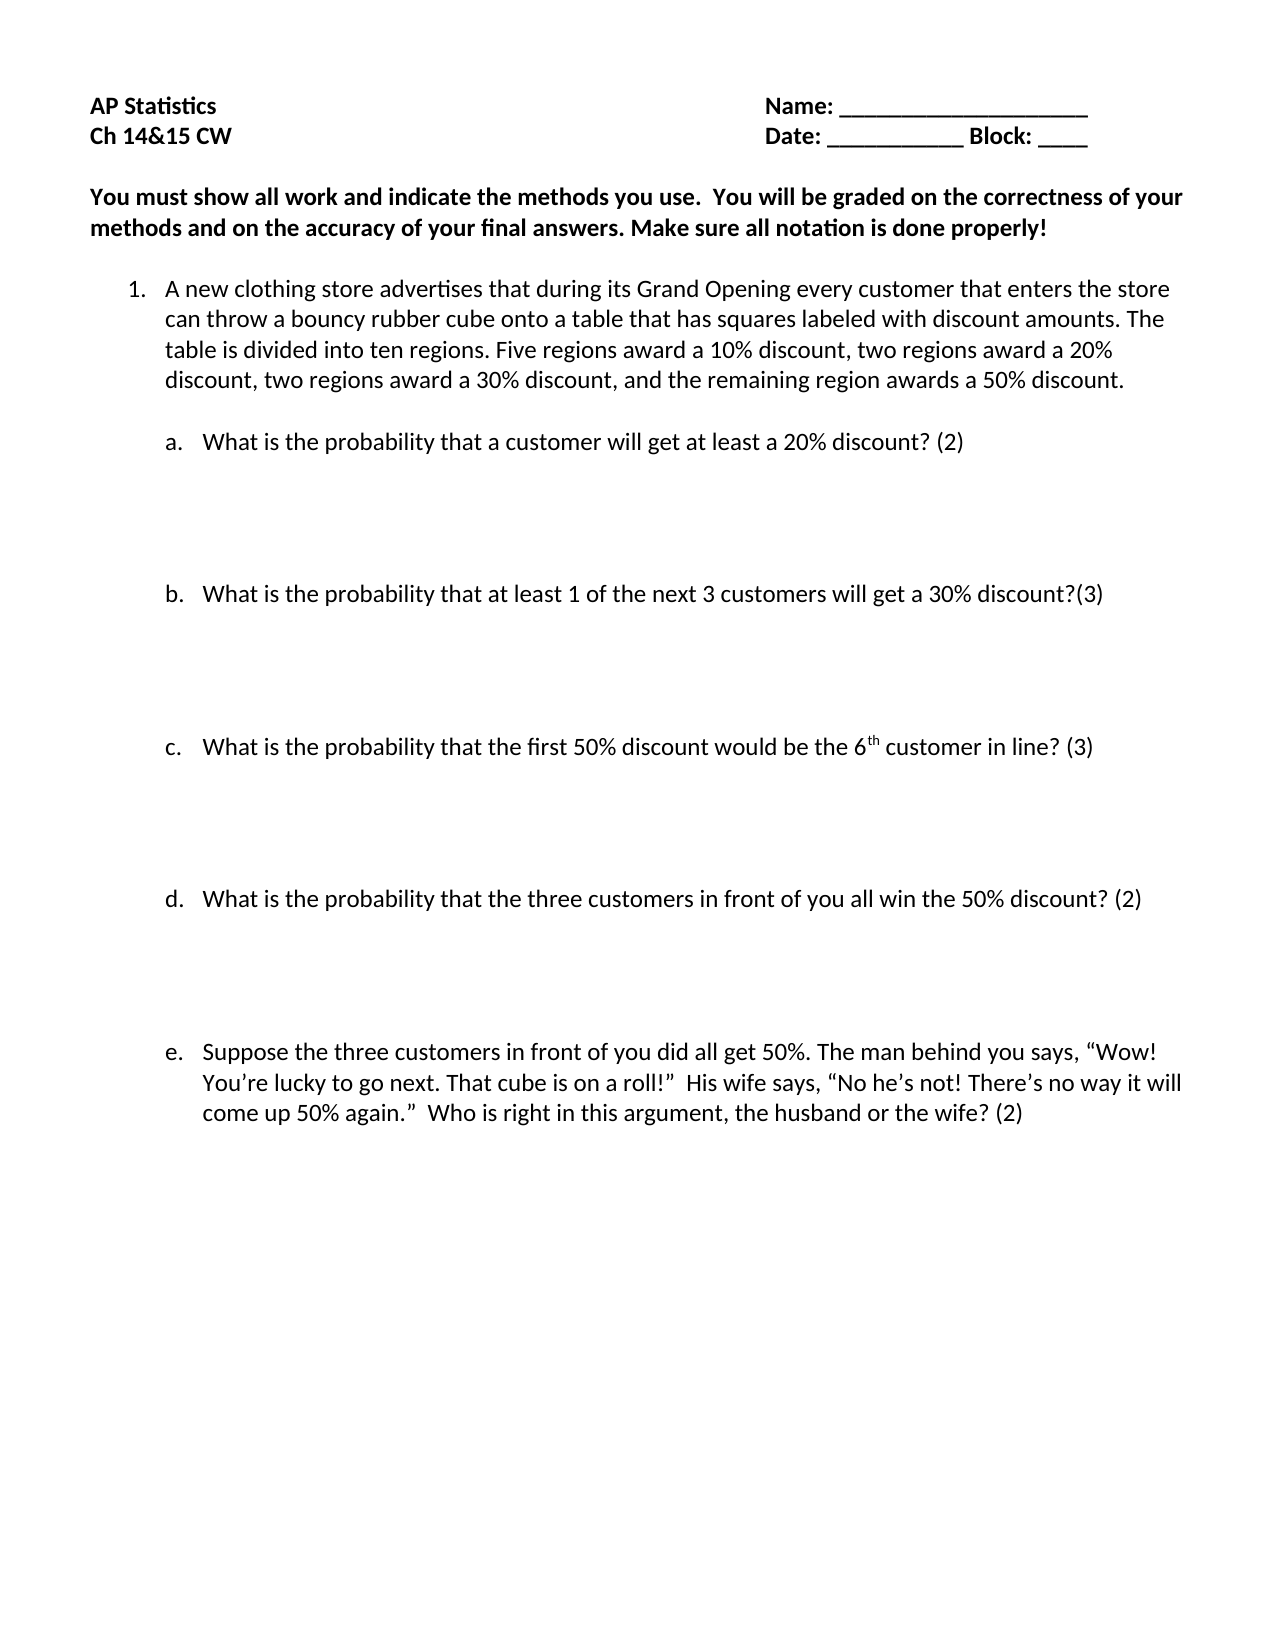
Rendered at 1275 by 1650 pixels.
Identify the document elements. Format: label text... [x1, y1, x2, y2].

text AP Statistics Name: ____________________ [90, 90, 1185, 121]
list What is the probability that a customer will get at least a 20% discount? (2) [165, 426, 1185, 456]
list What is the probability that the first 50% discount would be the 6th customer in line? (3) [165, 731, 1185, 761]
text You must show all work and indicate the methods you use. You will be graded on the correctness of your methods and on the accuracy of your final answers. Make sure all notation is done properly! [90, 182, 1185, 243]
list Suppose the three customers in front of you did all get 50%. The man behind you says, “Wow! You’re lucky to go next. That cube is on a roll!” His wife says, “No he’s not! There’s no way it will come up 50% again.” Who is right in this argument, the husband or the wife? (2) [165, 1036, 1185, 1128]
list What is the probability that at least 1 of the next 3 customers will get a 30% discount?(3) [165, 578, 1185, 609]
text Ch 14&15 CW Date: ___________ Block: ____ [90, 121, 1185, 151]
list What is the probability that the three customers in front of you all win the 50% discount? (2) [165, 883, 1185, 914]
list A new clothing store advertises that during its Grand Opening every customer that enters the store can throw a bouncy rubber cube onto a table that has squares labeled with discount amounts. The table is divided into ten regions. Five regions award a 10% discount, two regions award a 20% discount, two regions award a 30% discount, and the remaining region awards a 50% discount. [127, 273, 1185, 395]
